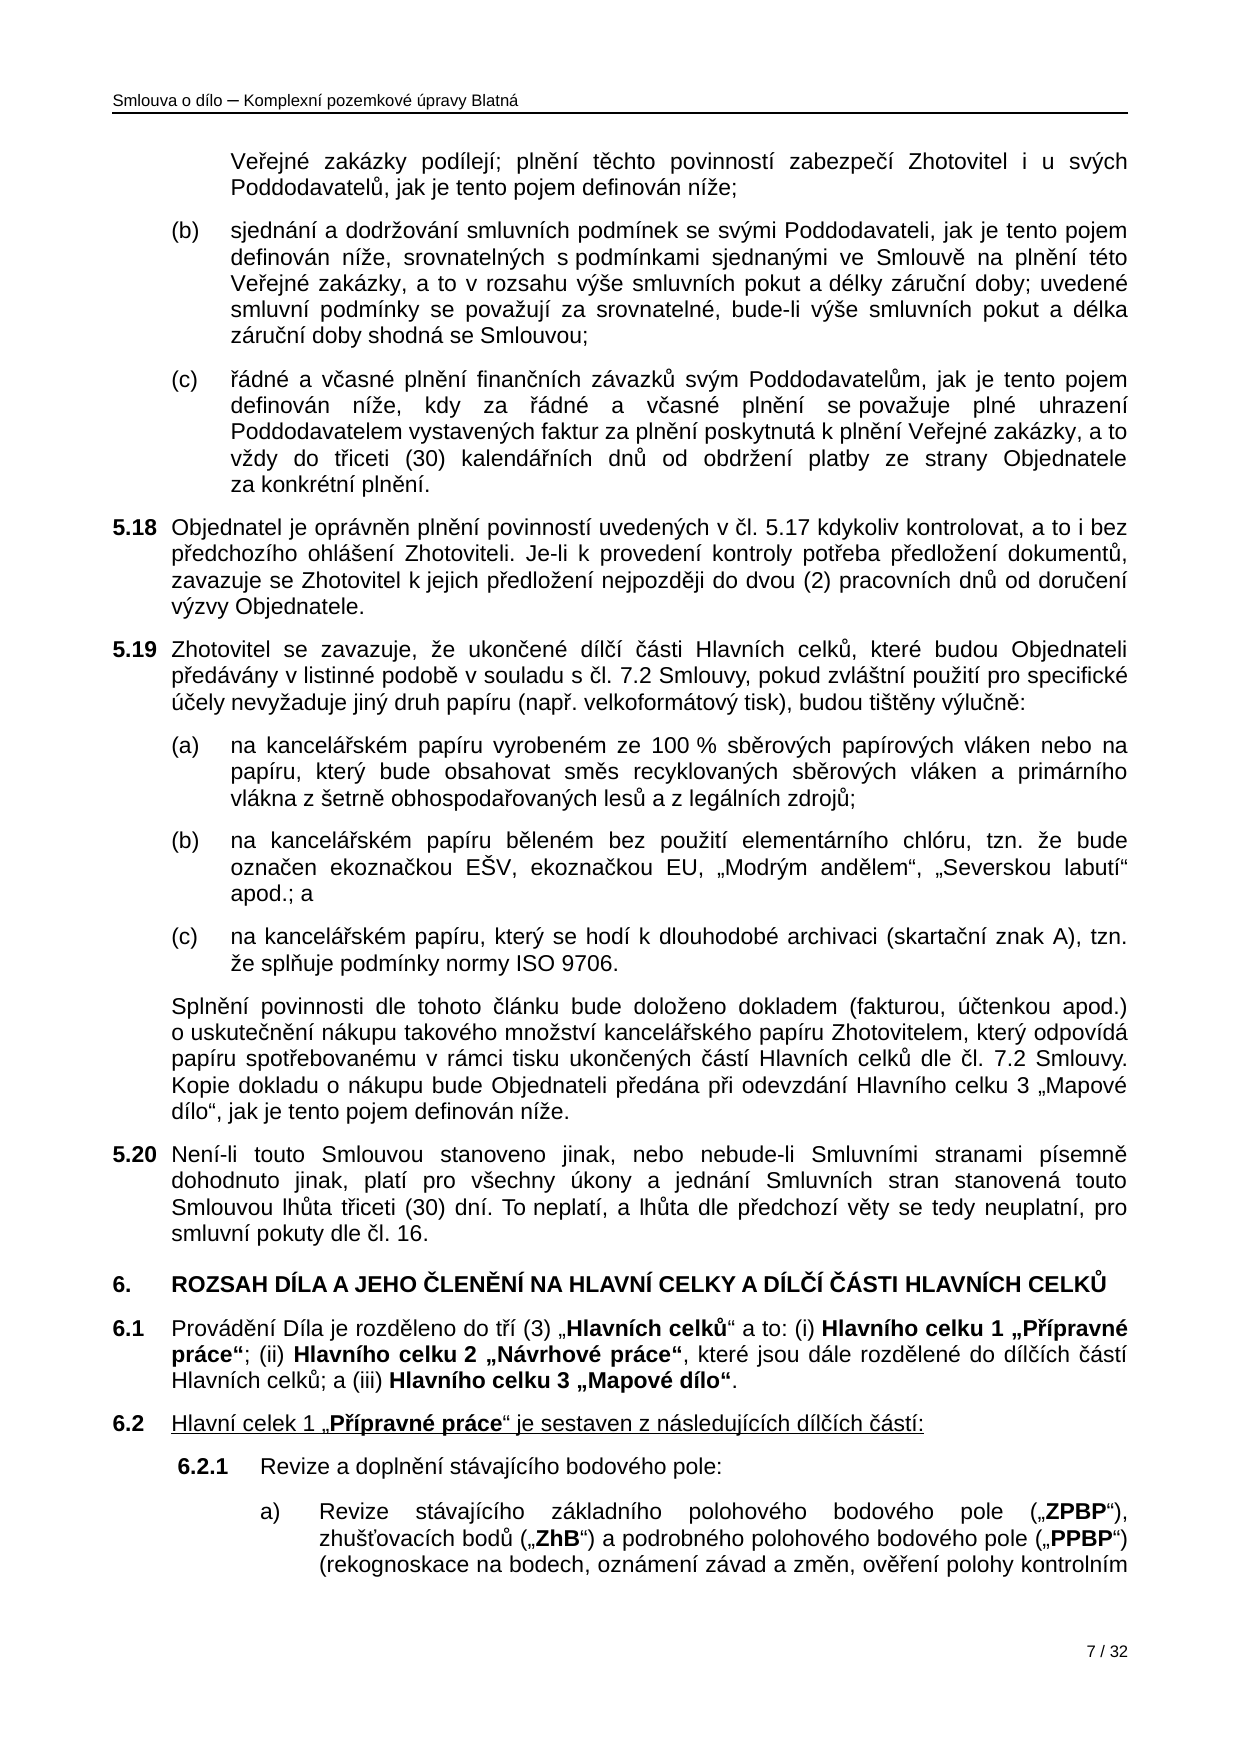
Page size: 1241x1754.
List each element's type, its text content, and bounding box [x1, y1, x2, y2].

text Není-li touto Smlouvou stanoveno jinak, nebo nebude-li Smluvními stranami písemně dohodnuto jinak, platí pro všechny úkony a jednání Smluvních stran stanovená touto Smlouvou lhůta třiceti (30) dní. To neplatí, a lhůta dle předchozí věty se tedy neuplatní, pro smluvní pokuty dle čl. 16. [112, 1141, 1128, 1246]
text Objednatel je oprávněn plnění povinností uvedených v čl. 5.17 kdykoliv kontrolovat, a to i bez předchozího ohlášení Zhotoviteli. Je-li k provedení kontroly potřeba předložení dokumentů, zavazuje se Zhotovitel k jejich předložení nejpozději do dvou (2) pracovních dnů od doručení výzvy Objednatele. [112, 514, 1128, 619]
text Revize a doplnění stávajícího bodového pole: [177, 1453, 1128, 1479]
text Rozsah díla a jeho členění na hlavní celky a dílčí části Hlavních celků [112, 1271, 1128, 1298]
list na kancelářském papíru vyrobeném ze 100 % sběrových papírových vláken nebo na papíru, který bude obsahovat směs recyklovaných sběrových vláken a primárního vlákna z šetrně obhospodařovaných lesů a z legálních zdrojů; [171, 732, 1128, 811]
list na kancelářském papíru běleném bez použití elementárního chlóru, tzn. že bude označen ekoznačkou EŠV, ekoznačkou EU, „Modrým andělem“, „Severskou labutí“ apod.; a [171, 827, 1128, 907]
text Zhotovitel se zavazuje, že ukončené dílčí části Hlavních celků, které budou Objednateli předávány v listinné podobě v souladu s čl. 7.2 Smlouvy, pokud zvláštní použití pro specifické účely nevyžaduje jiný druh papíru (např. velkoformátový tisk), budou tištěny výlučně: [112, 636, 1128, 715]
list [260, 1498, 1128, 1577]
list sjednání a dodržování smluvních podmínek se svými Poddodavateli, jak je tento pojem definován níže, srovnatelných s podmínkami sjednanými ve Smlouvě na plnění této Veřejné zakázky, a to v rozsahu výše smluvních pokut a délky záruční doby; uvedené smluvní podmínky se považují za srovnatelné, bude-li výše smluvních pokut a délka záruční doby shodná se Smlouvou; [171, 217, 1128, 349]
text Provádění Díla je rozděleno do tří (3) „Hlavních celků“ a to: (i) Hlavního celku 1 „Přípravné práce“; (ii) Hlavního celku 2 „Návrhové práce“, které jsou dále rozdělené do dílčích částí Hlavních celků; a (iii) Hlavního celku 3 „Mapové dílo“. [112, 1314, 1128, 1393]
list řádné a včasné plnění finančních závazků svým Poddodavatelům, jak je tento pojem definován níže, kdy za řádné a včasné plnění se považuje plné uhrazení Poddodavatelem vystavených faktur za plnění poskytnutá k plnění Veřejné zakázky, a to vždy do třiceti (30) kalendářních dnů od obdržení platby ze strany Objednatele za konkrétní plnění. [171, 366, 1128, 497]
list Splnění povinnosti dle tohoto článku bude doloženo dokladem (fakturou, účtenkou apod.) o uskutečnění nákupu takového množství kancelářského papíru Zhotovitelem, který odpovídá papíru spotřebovanému v rámci tisku ukončených částí Hlavních celků dle čl. 7.2 Smlouvy. Kopie dokladu o nákupu bude Objednateli předána při odevzdání Hlavního celku 3 „Mapové dílo“, jak je tento pojem definován níže. [171, 993, 1128, 1124]
list na kancelářském papíru, který se hodí k dlouhodobé archivaci (skartační znak A), tzn. že splňuje podmínky normy ISO 9706. [171, 923, 1128, 976]
text Hlavní celek 1 „Přípravné práce“ je sestaven z následujících dílčích částí: [112, 1410, 1128, 1437]
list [171, 148, 1128, 200]
